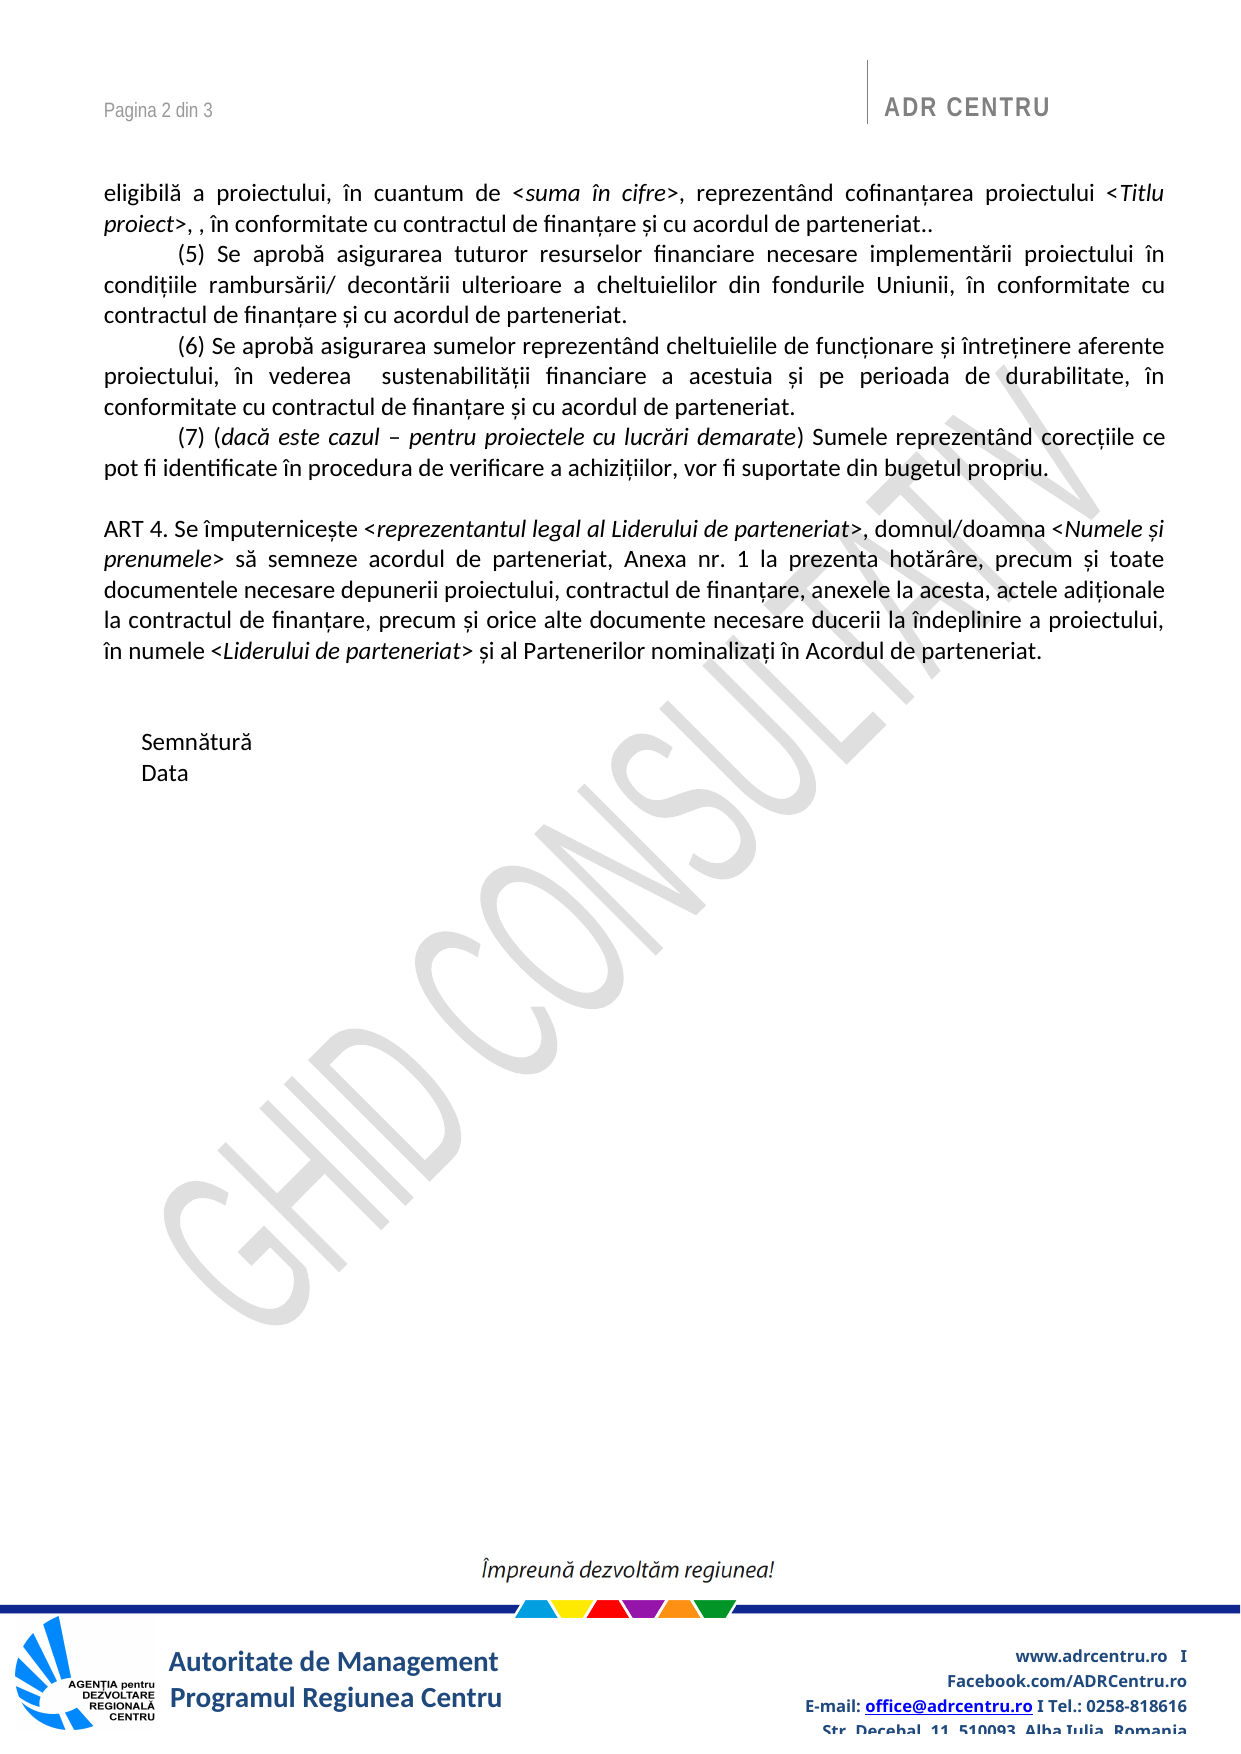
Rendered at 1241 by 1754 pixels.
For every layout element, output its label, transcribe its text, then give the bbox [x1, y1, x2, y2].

text Data [141, 757, 1167, 788]
text ART 4. Se împuternicește <reprezentantul legal al Liderului de parteneriat>, domnul/doamna <Numele și prenumele> să semneze acordul de parteneriat, Anexa nr. 1 la prezenta hotărâre, precum și toate documentele necesare depunerii proiectului, contractul de finanțare, anexele la acesta, actele adiționale la contractul de finanțare, precum și orice alte documente necesare ducerii la îndeplinire a proiectului, în numele <Liderului de parteneriat> și al Partenerilor nominalizați în Acordul de parteneriat. [103, 513, 1167, 666]
picture [468, 1556, 788, 1583]
picture [0, 1600, 524, 1730]
picture [548, 1600, 1241, 1618]
text (6) Se aprobă asigurarea sumelor reprezentând cheltuielile de funcționare și întreținere aferente proiectului, în vederea sustenabilității financiare a acestuia și pe perioada de durabilitate, în conformitate cu contractul de finanțare și cu acordul de parteneriat. [103, 330, 1167, 421]
text Semnătură [141, 727, 1167, 757]
text (5) Se aprobă asigurarea tuturor resurselor financiare necesare implementării proiectului în condițiile rambursării/ decontării ulterioare a cheltuielilor din fondurile Uniunii, în conformitate cu contractul de finanțare și cu acordul de parteneriat. [103, 238, 1167, 330]
text (7) (dacă este cazul – pentru proiectele cu lucrări demarate) Sumele reprezentând corecțiile ce pot fi identificate în procedura de verificare a achizițiilor, vor fi suportate din bugetul propriu. [103, 421, 1167, 482]
